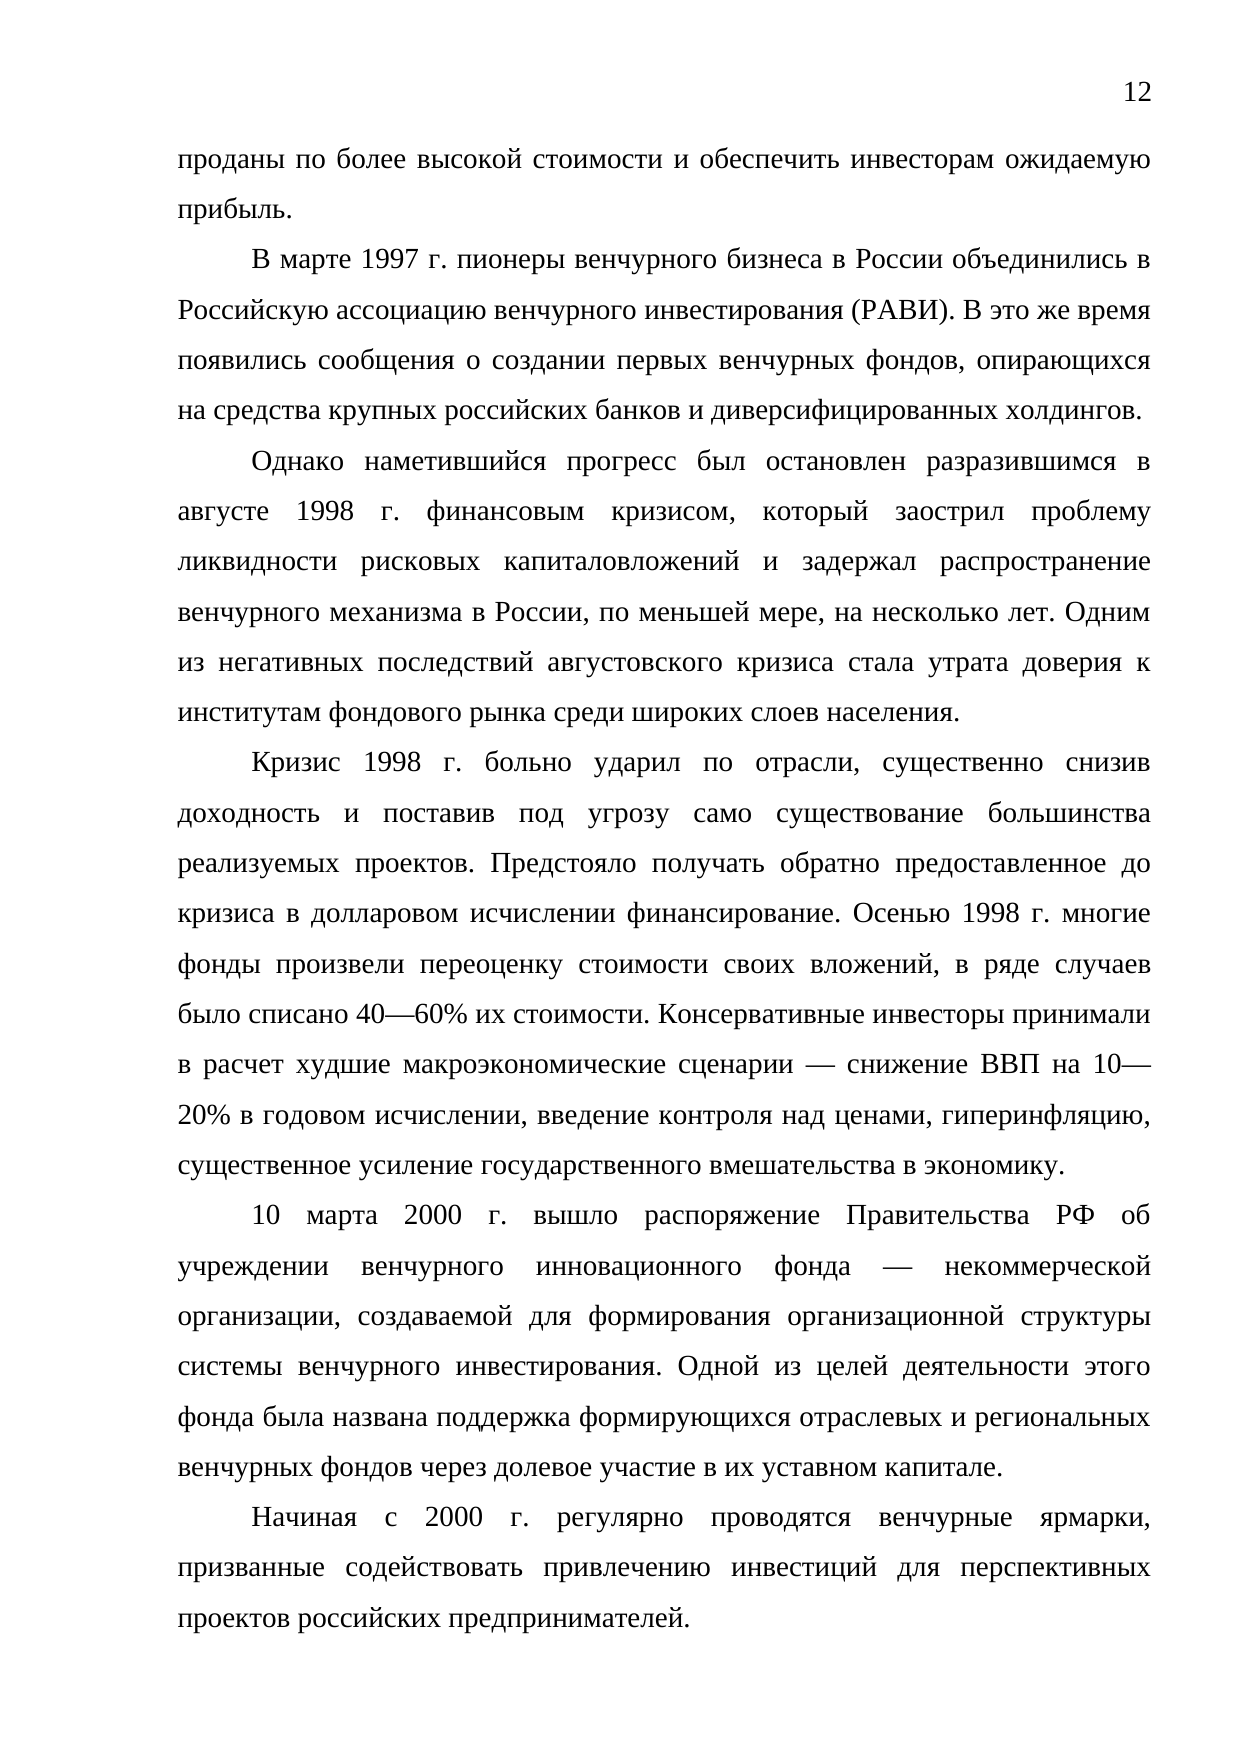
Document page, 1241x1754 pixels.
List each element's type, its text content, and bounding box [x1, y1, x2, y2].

text Однако наметившийся прогресс был остановлен разразившимся в августе 1998 г. финансовым кризисом, который заострил проблему ликвидности рисковых капиталовложений и задержал распространение венчурного механизма в России, по меньшей мере, на несколько лет. Одним из негативных последствий августовского кризиса стала утрата доверия к институтам фондового рынка среди широких слоев населения. [177, 443, 1152, 728]
text 10 марта 2000 г. вышло распоряжение Правительства РФ об учреждении венчурного инновационного фонда — некоммерческой организации, создаваемой для формирования организационной структуры системы венчурного инвестирования. Одной из целей деятельности этого фонда была названа поддержка формирующихся отраслевых и региональных венчурных фондов через долевое участие в их уставном капитале. [177, 1197, 1152, 1482]
text Начиная с 2000 г. регулярно проводятся венчурные ярмарки, призванные содействовать привлечению инвестиций для перспективных проектов российских предпринимателей. [177, 1499, 1152, 1633]
text Кризис 1998 г. больно ударил по отрасли, существенно снизив доходность и поставив под угрозу само существование большинства реализуемых проектов. Предстояло получать обратно предоставленное до кризиса в долларовом исчислении финансирование. Осенью 1998 г. многие фонды произвели переоценку стоимости своих вложений, в ряде случаев было списано 40—60% их стоимости. Консервативные инвесторы принимали в расчет худшие макроэкономические сценарии — снижение ВВП на 10—20% в годовом исчислении, введение контроля над ценами, гиперинфляцию, существенное усиление государственного вмешательства в экономику. [177, 744, 1152, 1181]
text В марте 1997 г. пионеры венчурного бизнеса в России объединились в Российскую ассоциацию венчурного инвестирования (РАВИ). В это же время появились сообщения о создании первых венчурных фондов, опирающихся на средства крупных российских банков и диверсифицированных холдингов. [177, 241, 1152, 426]
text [177, 141, 1152, 225]
